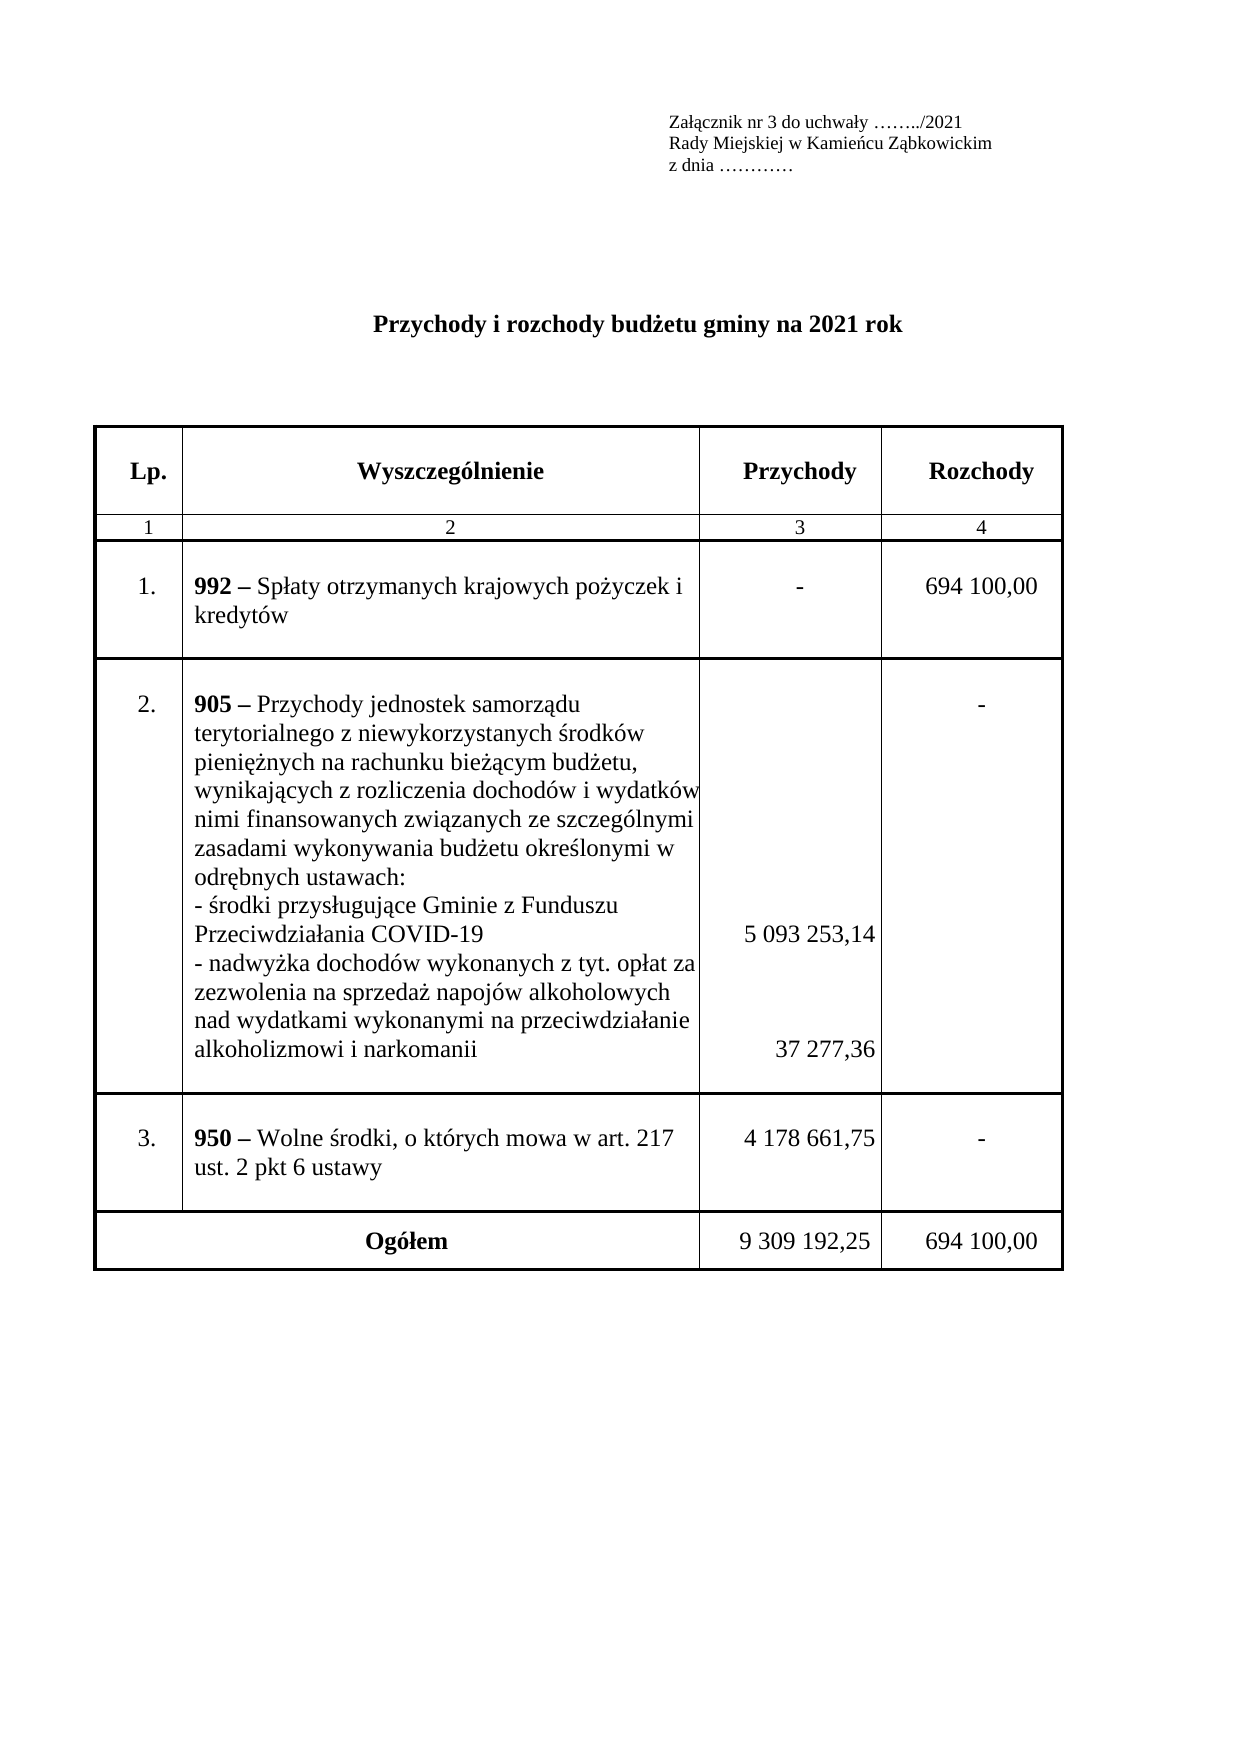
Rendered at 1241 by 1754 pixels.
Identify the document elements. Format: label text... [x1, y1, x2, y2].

table_cell 992 – Spłaty otrzymanych krajowych pożyczek i kredytów [183, 542, 699, 657]
text Przychody i rozchody budżetu gminy na 2021 rok [106, 309, 1169, 338]
table_cell 905 – Przychody jednostek samorządu terytorialnego z niewykorzystanych środków pieniężnych na rachunku bieżącym budżetu, wynikających z rozliczenia dochodów i wydatków nimi finansowanych związanych ze szczególnymi zasadami wykonywania budżetu określonymi w odrębnych ustawach: - środki przysługujące Gminie z Funduszu Przeciwdziałania COVID-19 - nadwyżka dochodów wykonanych z tyt. opłat za zezwolenia na sprzedaż napojów alkoholowych nad wydatkami wykonanymi na przeciwdziałanie alkoholizmowi i narkomanii [183, 660, 699, 1092]
table_cell 2 [183, 515, 699, 539]
text Rady Miejskiej w Kamieńcu Ząbkowickim [106, 132, 1151, 154]
table_header Wyszczególnienie [183, 428, 699, 514]
table_cell 1. [97, 542, 182, 657]
text z dnia ………… [106, 154, 1151, 175]
table_header Rozchody [882, 428, 1061, 514]
table_cell - [882, 660, 1061, 1092]
table_header Przychody [700, 428, 881, 514]
table_header Lp. [97, 428, 182, 514]
text Załącznik nr 3 do uchwały ……../2021 [106, 111, 1151, 132]
table_cell 3 [700, 515, 881, 539]
table_cell 2. [97, 660, 182, 1092]
table_cell 694 100,00 [882, 542, 1061, 657]
table_cell 950 – Wolne środki, o których mowa w art. 217 ust. 2 pkt 6 ustawy [183, 1095, 699, 1210]
table_cell 694 100,00 [882, 1213, 1061, 1267]
table_cell 1 [97, 515, 182, 539]
table_cell 4 [882, 515, 1061, 539]
table_cell 3. [97, 1095, 182, 1210]
table_cell 5 093 253,14 37 277,36 [700, 660, 881, 1092]
table_cell - [882, 1095, 1061, 1210]
table_cell - [700, 542, 881, 657]
table_cell 4 178 661,75 [700, 1095, 881, 1210]
table_cell Ogółem [97, 1213, 699, 1267]
table_cell 9 309 192,25 [700, 1213, 881, 1267]
